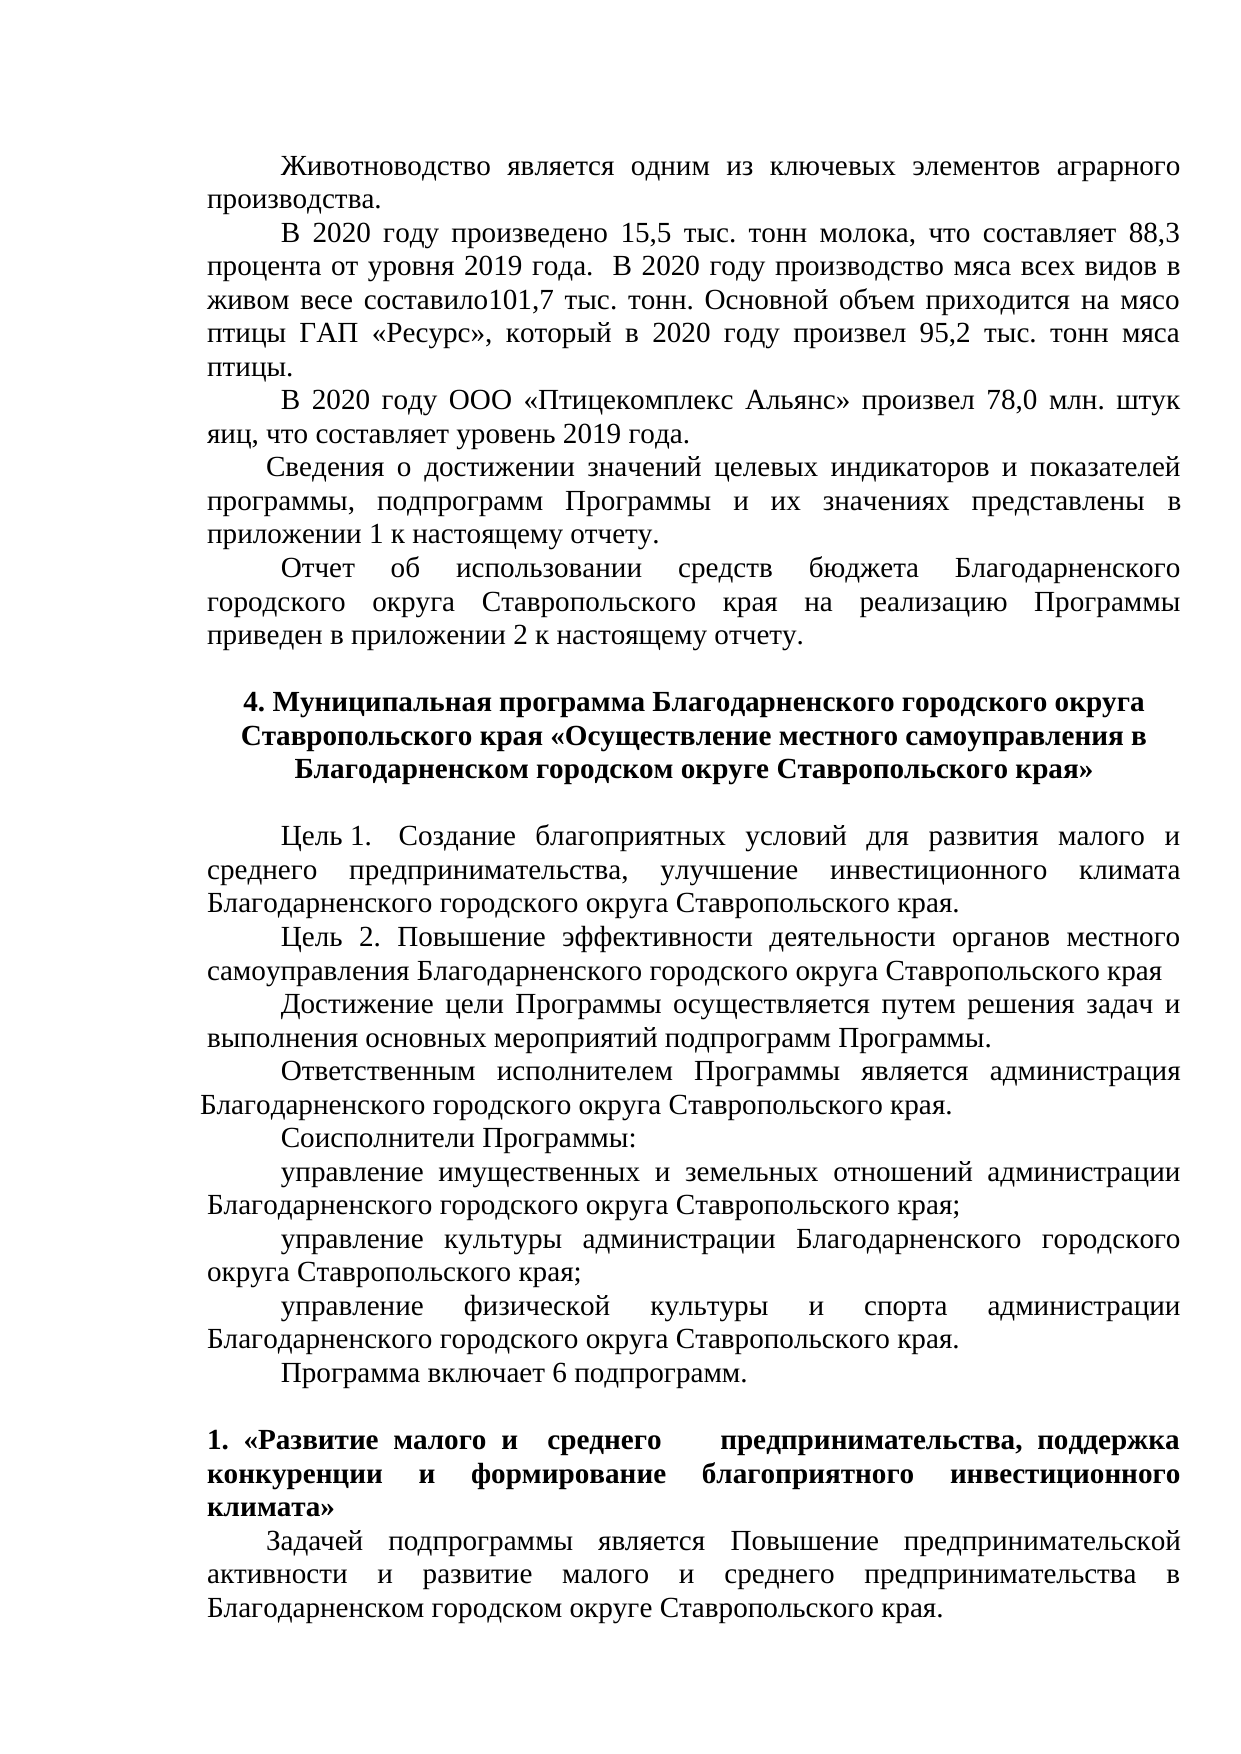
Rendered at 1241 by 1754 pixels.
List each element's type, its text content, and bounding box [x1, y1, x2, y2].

text Достижение цели Программы осуществляется путем решения задач и выполнения основных мероприятий подпрограмм Программы. [207, 986, 1181, 1053]
text В 2020 году ООО «Птицекомплекс Альянс» произвел 78,0 млн. штук яиц, что составляет уровень 2019 года. [207, 382, 1181, 449]
text Ответственным исполнителем Программы является администрация Благодарненского городского округа Ставропольского края. [200, 1053, 1181, 1120]
text Животноводство является одним из ключевых элементов аграрного производства. [207, 148, 1181, 215]
text Сведения о достижении значений целевых индикаторов и показателей программы, подпрограмм Программы и их значениях представлены в приложении 1 к настоящему отчету. [207, 449, 1181, 550]
text Отчет об использовании средств бюджета Благодарненского городского округа Ставропольского края на реализацию Программы приведен в приложении 2 к настоящему отчету. [207, 550, 1181, 651]
text Цель 2. Повышение эффективности деятельности органов местного самоуправления Благодарненского городского округа Ставропольского края [207, 919, 1181, 986]
text Задачей подпрограммы является Повышение предпринимательской активности и развитие малого и среднего предпринимательства в Благодарненском городском округе Ставропольского края. [207, 1523, 1181, 1623]
text Программа включает 6 подпрограмм. [207, 1355, 1181, 1389]
text Соисполнители Программы: [207, 1120, 1181, 1154]
text Цель 1. Создание благоприятных условий для развития малого и среднего предпринимательства, улучшение инвестиционного климата Благодарненского городского округа Ставропольского края. [207, 818, 1181, 919]
text 1. «Развитие малого и среднего предпринимательства, поддержка конкуренции и формирование благоприятного инвестиционного климата» [207, 1422, 1181, 1523]
text В 2020 году произведено 15,5 тыс. тонн молока, что составляет 88,3 процента от уровня 2019 года. В 2020 году производство мяса всех видов в живом весе составило101,7 тыс. тонн. Основной объем приходится на мясо птицы ГАП «Ресурс», который в 2020 году произвел 95,2 тыс. тонн мяса птицы. [207, 215, 1181, 382]
text управление физической культуры и спорта администрации Благодарненского городского округа Ставропольского края. [207, 1288, 1181, 1355]
text управление имущественных и земельных отношений администрации Благодарненского городского округа Ставропольского края; [207, 1154, 1181, 1221]
text управление культуры администрации Благодарненского городского округа Ставропольского края; [207, 1221, 1181, 1288]
text 4. Муниципальная программа Благодарненского городского округа Ставропольского края «Осуществление местного самоуправления в Благодарненском городском округе Ставропольского края» [207, 684, 1181, 785]
